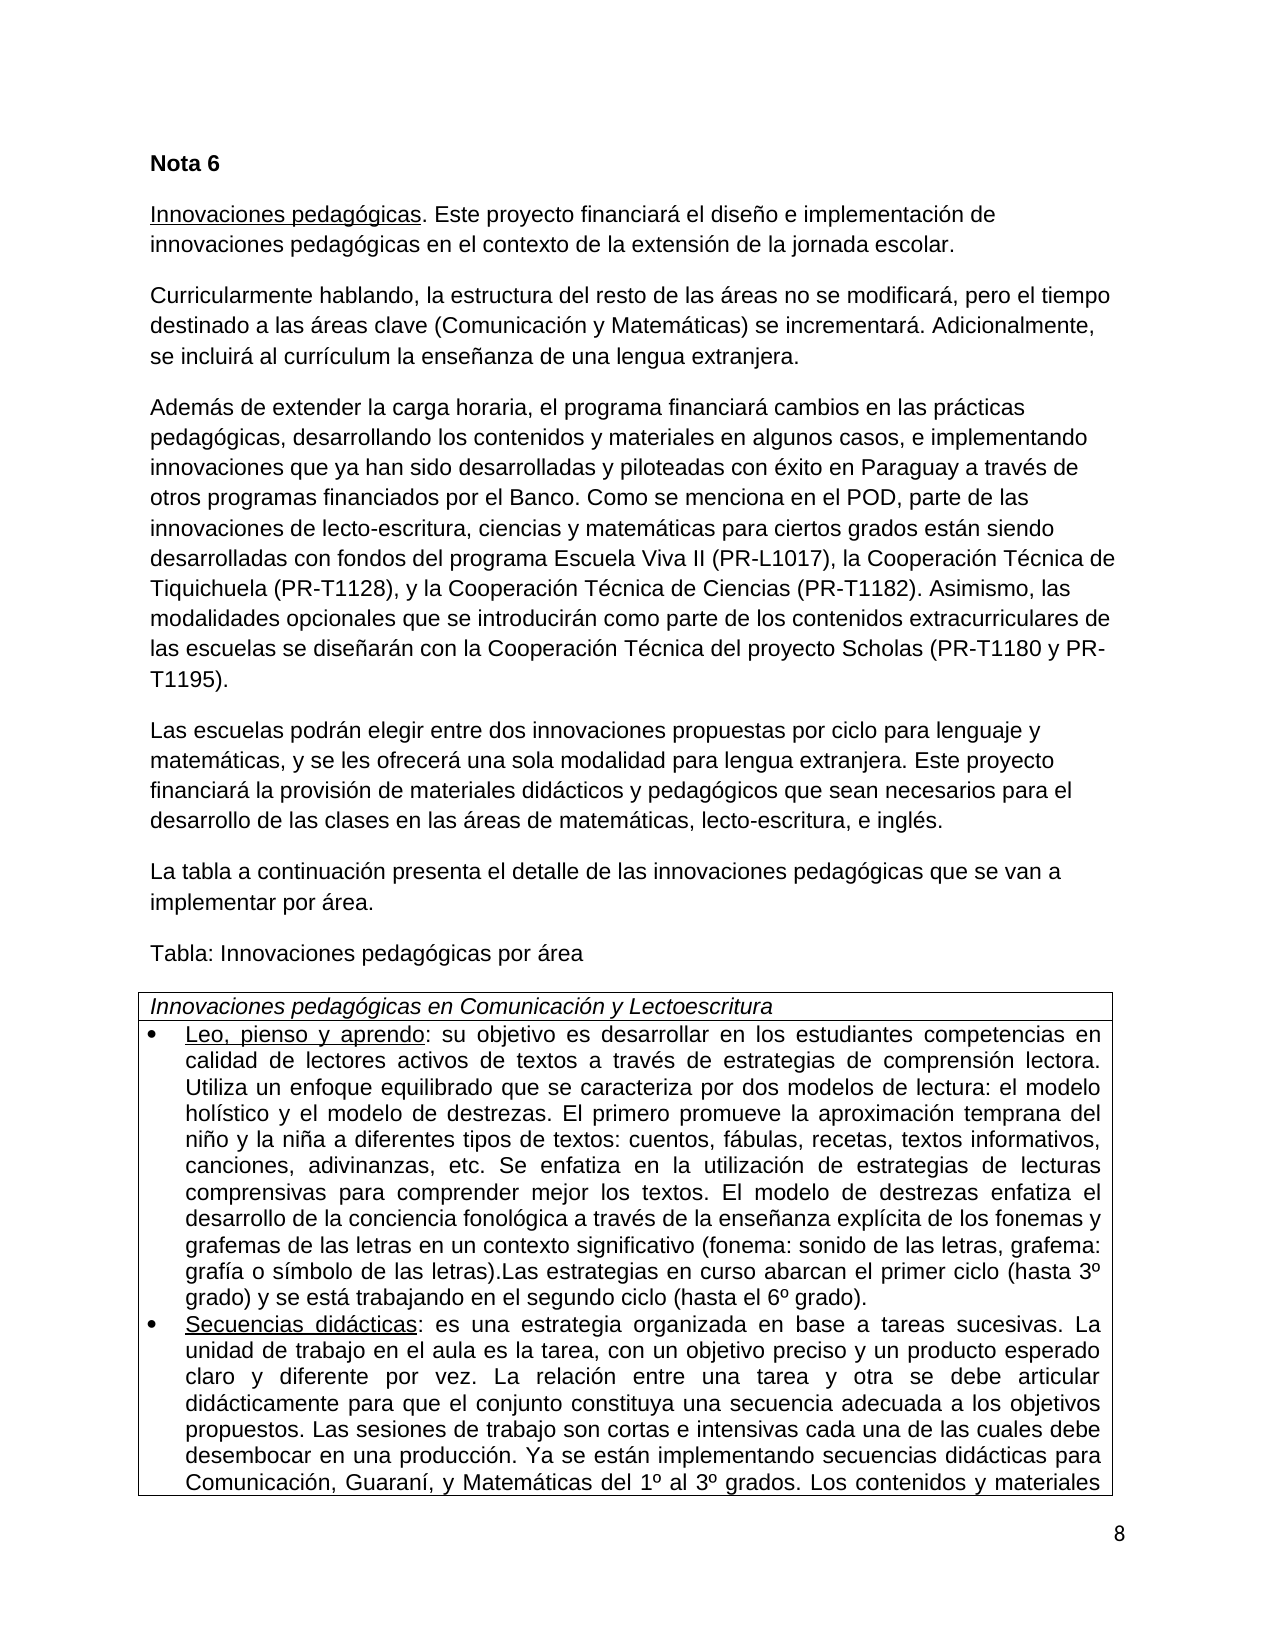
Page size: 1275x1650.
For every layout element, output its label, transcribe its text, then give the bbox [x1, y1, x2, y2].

text Tabla: Innovaciones pedagógicas por área [150, 939, 1125, 966]
text Curricularmente hablando, la estructura del resto de las áreas no se modificará, pero el tiempo destinado a las áreas clave (Comunicación y Matemáticas) se incrementará. Adicionalmente, se incluirá al currículum la enseñanza de una lengua extranjera. [150, 282, 1125, 369]
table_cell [139, 1021, 1112, 1495]
text Innovaciones pedagógicas. Este proyecto financiará el diseño e implementación de innovaciones pedagógicas en el contexto de la extensión de la jornada escolar. [150, 201, 1125, 258]
text La tabla a continuación presenta el detalle de las innovaciones pedagógicas que se van a implementar por área. [150, 858, 1125, 915]
table_header Innovaciones pedagógicas en Comunicación y Lectoescritura [139, 993, 1112, 1020]
text Nota 6 [150, 150, 1125, 176]
text Además de extender la carga horaria, el programa financiará cambios en las prácticas pedagógicas, desarrollando los contenidos y materiales en algunos casos, e implementando innovaciones que ya han sido desarrolladas y piloteadas con éxito en Paraguay a través de otros programas financiados por el Banco. Como se menciona en el POD, parte de las innovaciones de lecto-escritura, ciencias y matemáticas para ciertos grados están siendo desarrolladas con fondos del programa Escuela Viva II (PR-L1017), la Cooperación Técnica de Tiquichuela (PR-T1128), y la Cooperación Técnica de Ciencias (PR-T1182). Asimismo, las modalidades opcionales que se introducirán como parte de los contenidos extracurriculares de las escuelas se diseñarán con la Cooperación Técnica del proyecto Scholas (PR-T1180 y PR-T1195). [150, 394, 1125, 692]
text Las escuelas podrán elegir entre dos innovaciones propuestas por ciclo para lenguaje y matemáticas, y se les ofrecerá una sola modalidad para lengua extranjera. Este proyecto financiará la provisión de materiales didácticos y pedagógicos que sean necesarios para el desarrollo de las clases en las áreas de matemáticas, lecto-escritura, e inglés. [150, 717, 1125, 834]
